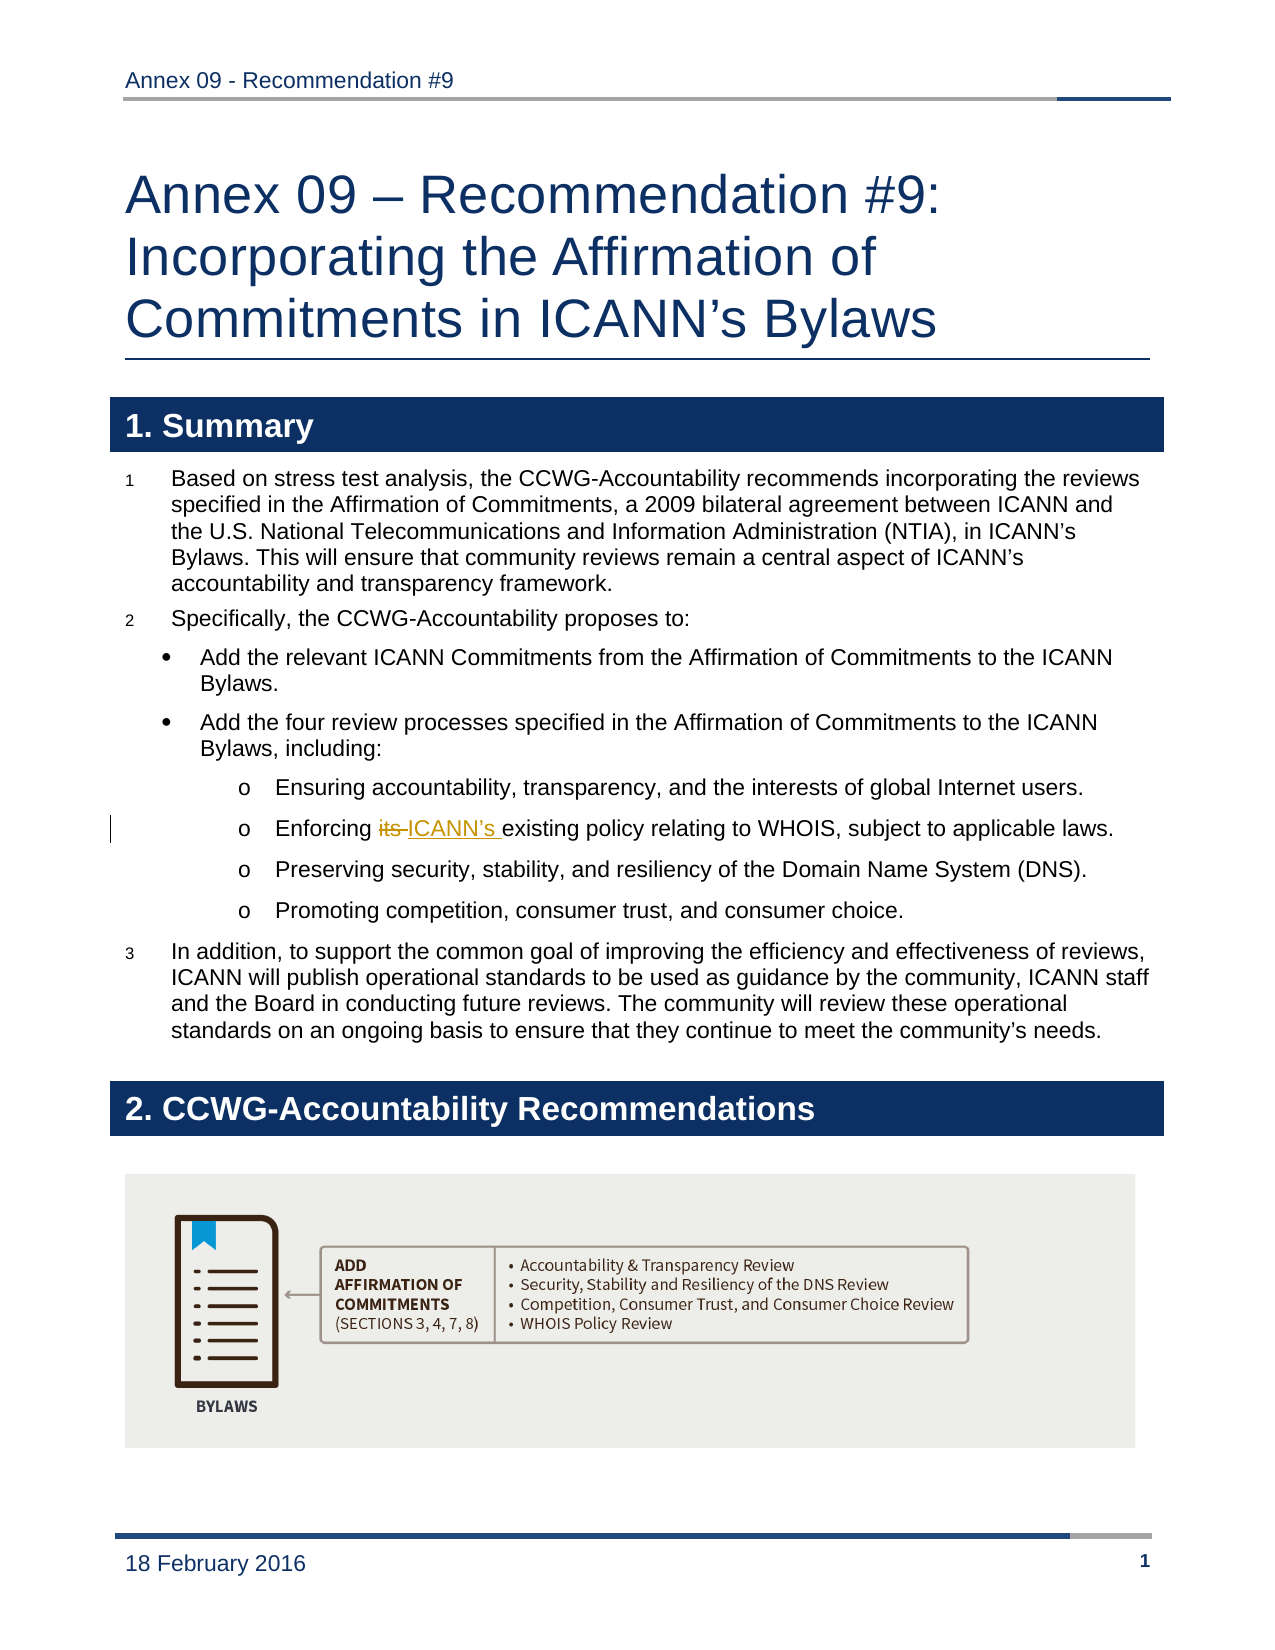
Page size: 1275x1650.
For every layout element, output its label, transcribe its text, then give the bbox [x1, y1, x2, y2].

list Ensuring accountability, transparency, and the interests of global Internet users. [237, 774, 1150, 803]
list Enforcing existing policy relating to WHOIS, subject to applicable laws. [237, 815, 1150, 843]
picture [125, 1174, 1136, 1448]
list Promoting competition, consumer trust, and consumer choice. [237, 897, 1150, 925]
text In addition, to support the common goal of improving the efficiency and effectiveness of reviews, ICANN will publish operational standards to be used as guidance by the community, ICANN staff and the Board in conducting future reviews. The community will review these operational standards on an ongoing basis to ensure that they continue to meet the community’s needs. [125, 938, 1150, 1043]
list Preserving security, stability, and resiliency of the Domain Name System (DNS). [237, 856, 1150, 884]
list Add the relevant ICANN Commitments from the Affirmation of Commitments to the ICANN Bylaws. [162, 644, 1150, 697]
list Add the four review processes specified in the Affirmation of Commitments to the ICANN Bylaws, including: [162, 709, 1150, 762]
subtitle 1. Summary [117, 404, 1158, 446]
title Annex 09 – Recommendation #9: Incorporating the Affirmation of Commitments in ICANN’s Bylaws [125, 162, 1150, 358]
text Based on stress test analysis, the CCWG-Accountability recommends incorporating the reviews specified in the Affirmation of Commitments, a 2009 bilateral agreement between ICANN and the U.S. National Telecommunications and Information Administration (NTIA), in ICANN’s Bylaws. This will ensure that community reviews remain a central aspect of ICANN’s accountability and transparency framework. [125, 465, 1150, 597]
text Specifically, the CCWG-Accountability proposes to: [125, 605, 1150, 631]
subtitle 2. CCWG-Accountability Recommendations [117, 1087, 1158, 1129]
